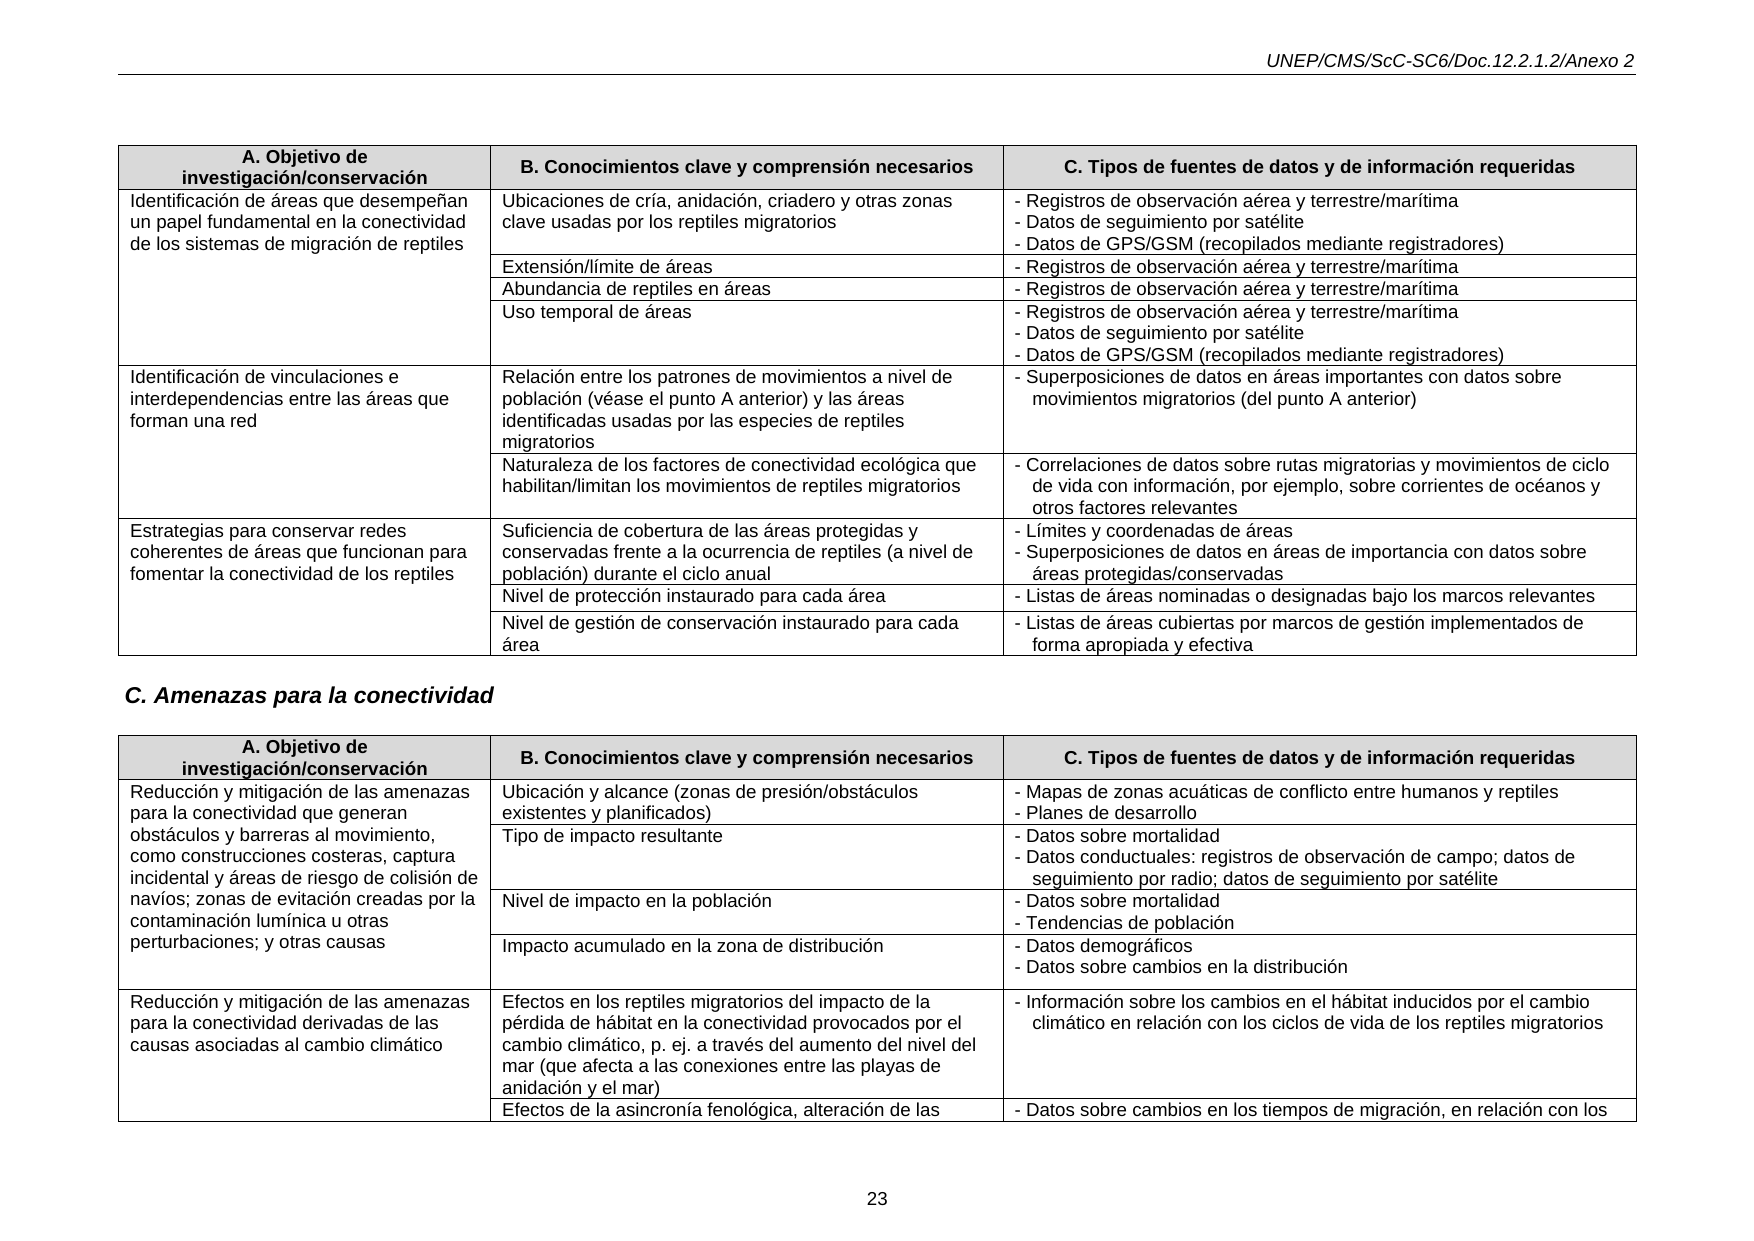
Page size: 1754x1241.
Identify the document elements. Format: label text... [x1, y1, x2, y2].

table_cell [491, 1099, 1003, 1121]
table_cell Abundancia de reptiles en áreas [491, 278, 1003, 299]
table_cell - Información sobre los cambios en el hábitat inducidos por el cambio climático en relación con los ciclos de vida de los reptiles migratorios [1004, 990, 1636, 1098]
table_cell Extensión/límite de áreas [491, 255, 1003, 277]
table_header C. Tipos de fuentes de datos y de información requeridas [1004, 146, 1636, 189]
table_cell - Listas de áreas nominadas o designadas bajo los marcos relevantes [1004, 585, 1636, 611]
table_cell Identificación de vinculaciones e interdependencias entre las áreas que forman una red [119, 366, 490, 518]
table_cell Nivel de impacto en la población [491, 890, 1003, 933]
table_header B. Conocimientos clave y comprensión necesarios [491, 736, 1003, 779]
table_cell Ubicación y alcance (zonas de presión/obstáculos existentes y planificados) [491, 780, 1003, 823]
table_cell - Datos sobre mortalidad - Datos conductuales: registros de observación de campo; datos de seguimiento por radio; datos de seguimiento por satélite [1004, 825, 1636, 889]
table_cell Impacto acumulado en la zona de distribución [491, 935, 1003, 989]
table_cell - Registros de observación aérea y terrestre/marítima [1004, 255, 1636, 277]
table_header B. Conocimientos clave y comprensión necesarios [491, 146, 1003, 189]
table_cell Nivel de gestión de conservación instaurado para cada área [491, 612, 1003, 655]
table_header C. Tipos de fuentes de datos y de información requeridas [1004, 736, 1636, 779]
table_cell Relación entre los patrones de movimientos a nivel de población (véase el punto A anterior) y las áreas identificadas usadas por las especies de reptiles migratorios [491, 366, 1003, 453]
table_cell - Datos sobre mortalidad - Tendencias de población [1004, 890, 1636, 933]
table_cell Reducción y mitigación de las amenazas para la conectividad derivadas de las causas asociadas al cambio climático [119, 990, 490, 1121]
table_cell - Registros de observación aérea y terrestre/marítima - Datos de seguimiento por satélite - Datos de GPS/GSM (recopilados mediante registradores) [1004, 190, 1636, 254]
table_cell - Correlaciones de datos sobre rutas migratorias y movimientos de ciclo de vida con información, por ejemplo, sobre corrientes de océanos y otros factores relevantes [1004, 454, 1636, 518]
table_cell - Listas de áreas cubiertas por marcos de gestión implementados de forma apropiada y efectiva [1004, 612, 1636, 655]
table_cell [1004, 1099, 1636, 1121]
table_cell Suficiencia de cobertura de las áreas protegidas y conservadas frente a la ocurrencia de reptiles (a nivel de población) durante el ciclo anual [491, 519, 1003, 584]
table_header A. Objetivo de investigación/conservación [119, 146, 490, 189]
table_cell - Registros de observación aérea y terrestre/marítima [1004, 278, 1636, 299]
table_cell - Límites y coordenadas de áreas - Superposiciones de datos en áreas de importancia con datos sobre áreas protegidas/conservadas [1004, 519, 1636, 584]
table_cell Identificación de áreas que desempeñan un papel fundamental en la conectividad de los sistemas de migración de reptiles [119, 190, 490, 365]
table_cell Naturaleza de los factores de conectividad ecológica que habilitan/limitan los movimientos de reptiles migratorios [491, 454, 1003, 518]
table_header A. Objetivo de investigación/conservación [119, 736, 490, 779]
table_cell - Mapas de zonas acuáticas de conflicto entre humanos y reptiles - Planes de desarrollo [1004, 780, 1636, 823]
table_cell Nivel de protección instaurado para cada área [491, 585, 1003, 611]
table_cell Estrategias para conservar redes coherentes de áreas que funcionan para fomentar la conectividad de los reptiles [119, 519, 490, 655]
table_cell Reducción y mitigación de las amenazas para la conectividad que generan obstáculos y barreras al movimiento, como construcciones costeras, captura incidental y áreas de riesgo de colisión de navíos; zonas de evitación creadas por la contaminación lumínica u otras perturbaciones; y otras causas [119, 780, 490, 989]
table_cell Ubicaciones de cría, anidación, criadero y otras zonas clave usadas por los reptiles migratorios [491, 190, 1003, 254]
table_cell Efectos en los reptiles migratorios del impacto de la pérdida de hábitat en la conectividad provocados por el cambio climático, p. ej. a través del aumento del nivel del mar (que afecta a las conexiones entre las playas de anidación y el mar) [491, 990, 1003, 1098]
table_cell - Datos demográficos - Datos sobre cambios en la distribución [1004, 935, 1636, 989]
text C. Amenazas para la conectividad [118, 682, 1636, 709]
table_cell - Superposiciones de datos en áreas importantes con datos sobre movimientos migratorios (del punto A anterior) [1004, 366, 1636, 453]
table_cell - Registros de observación aérea y terrestre/marítima - Datos de seguimiento por satélite - Datos de GPS/GSM (recopilados mediante registradores) [1004, 301, 1636, 365]
table_cell Uso temporal de áreas [491, 301, 1003, 365]
table_cell Tipo de impacto resultante [491, 825, 1003, 889]
